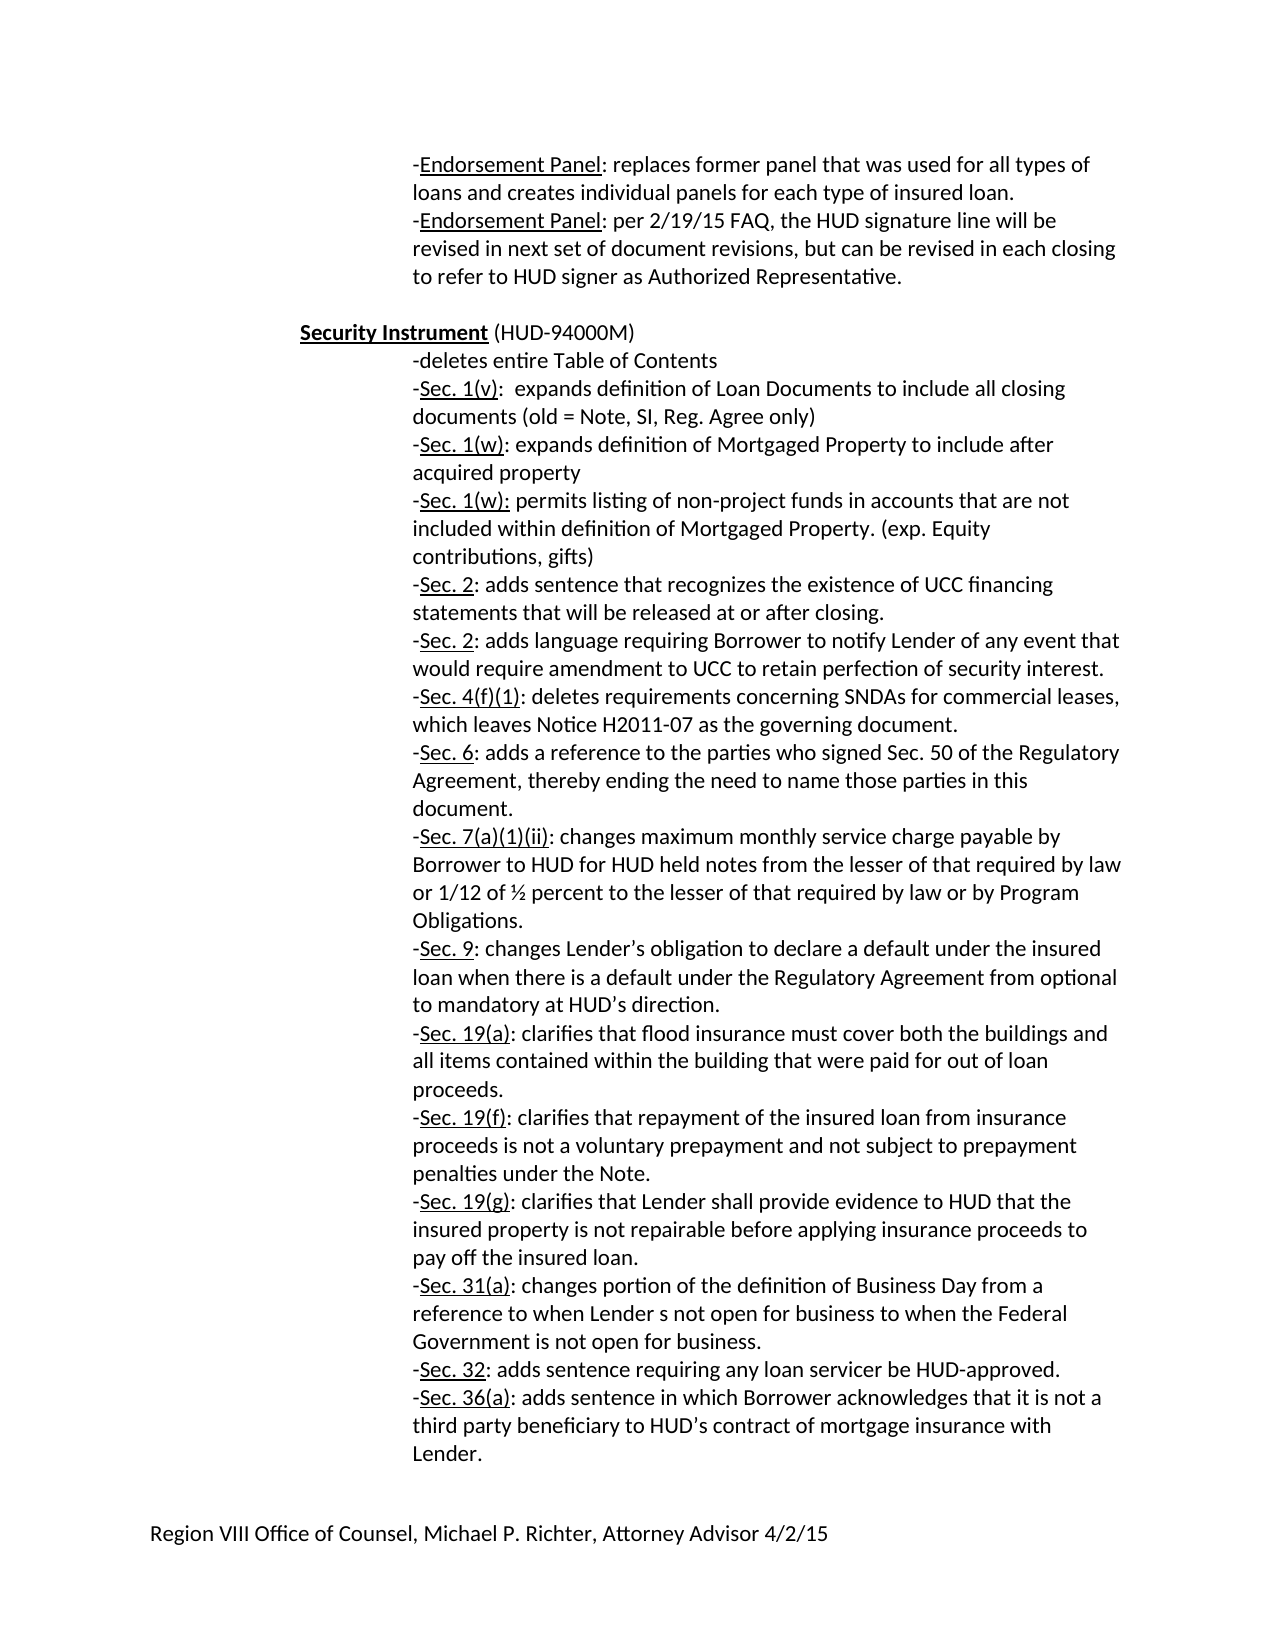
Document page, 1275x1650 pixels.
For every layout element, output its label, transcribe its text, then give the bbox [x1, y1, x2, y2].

text -Sec. 19(a): clarifies that flood insurance must cover both the buildings and all items contained within the building that were paid for out of loan proceeds. [412, 1019, 1125, 1103]
text -Sec. 2: adds language requiring Borrower to notify Lender of any event that would require amendment to UCC to retain perfection of security interest. [412, 626, 1125, 682]
text -Sec. 19(f): clarifies that repayment of the insured loan from insurance proceeds is not a voluntary prepayment and not subject to prepayment penalties under the Note. [412, 1103, 1125, 1187]
text -Sec. 1(v): expands definition of Loan Documents to include all closing documents (old = Note, SI, Reg. Agree only) [412, 374, 1125, 430]
text -Sec. 7(a)(1)(ii): changes maximum monthly service charge payable by Borrower to HUD for HUD held notes from the lesser of that required by law or 1/12 of ½ percent to the lesser of that required by law or by Program Obligations. [412, 822, 1125, 934]
text -Sec. 19(g): clarifies that Lender shall provide evidence to HUD that the insured property is not repairable before applying insurance proceeds to pay off the insured loan. [412, 1187, 1125, 1271]
text -Sec. 4(f)(1): deletes requirements concerning SNDAs for commercial leases, which leaves Notice H2011-07 as the governing document. [412, 682, 1125, 738]
text -Sec. 31(a): changes portion of the definition of Business Day from a reference to when Lender s not open for business to when the Federal Government is not open for business. [412, 1271, 1125, 1355]
text -Sec. 1(w): permits listing of non-project funds in accounts that are not included within definition of Mortgaged Property. (exp. Equity contributions, gifts) [412, 486, 1125, 570]
text -Sec. 1(w): expands definition of Mortgaged Property to include after acquired property [412, 430, 1125, 486]
text -Sec. 36(a): adds sentence in which Borrower acknowledges that it is not a third party beneficiary to HUD’s contract of mortgage insurance with Lender. [412, 1383, 1125, 1467]
text -Endorsement Panel: replaces former panel that was used for all types of loans and creates individual panels for each type of insured loan. [412, 150, 1125, 206]
text Security Instrument (HUD-94000M) [300, 318, 1125, 346]
text -deletes entire Table of Contents [412, 346, 1125, 374]
text -Sec. 32: adds sentence requiring any loan servicer be HUD-approved. [412, 1355, 1125, 1383]
text -Endorsement Panel: per 2/19/15 FAQ, the HUD signature line will be revised in next set of document revisions, but can be revised in each closing to refer to HUD signer as Authorized Representative. [412, 206, 1125, 290]
text -Sec. 6: adds a reference to the parties who signed Sec. 50 of the Regulatory Agreement, thereby ending the need to name those parties in this document. [412, 738, 1125, 822]
text -Sec. 2: adds sentence that recognizes the existence of UCC financing statements that will be released at or after closing. [412, 570, 1125, 626]
text -Sec. 9: changes Lender’s obligation to declare a default under the insured loan when there is a default under the Regulatory Agreement from optional to mandatory at HUD’s direction. [412, 934, 1125, 1019]
